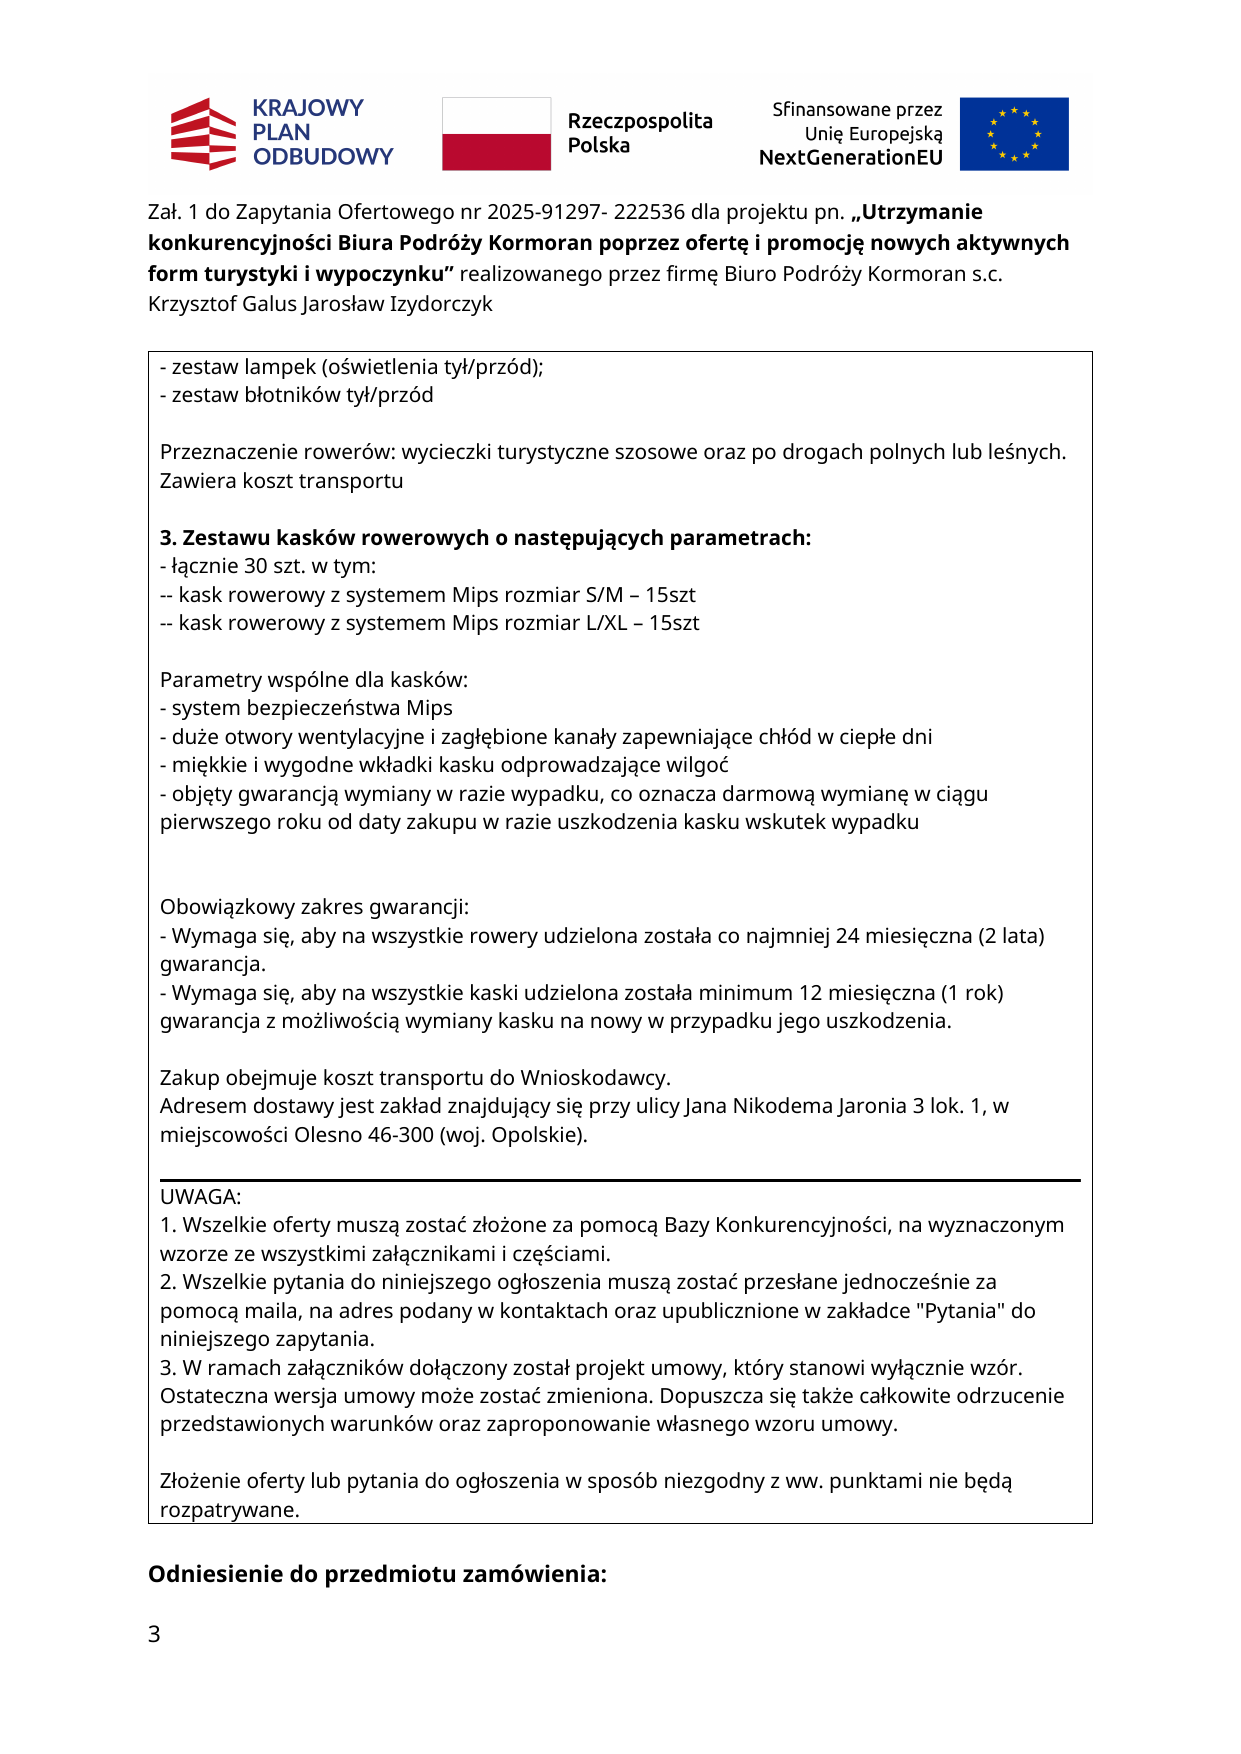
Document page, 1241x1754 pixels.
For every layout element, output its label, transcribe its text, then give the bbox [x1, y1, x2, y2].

subtitle Odniesienie do przedmiotu zamówienia: [148, 1558, 1093, 1589]
picture [147, 73, 1093, 195]
